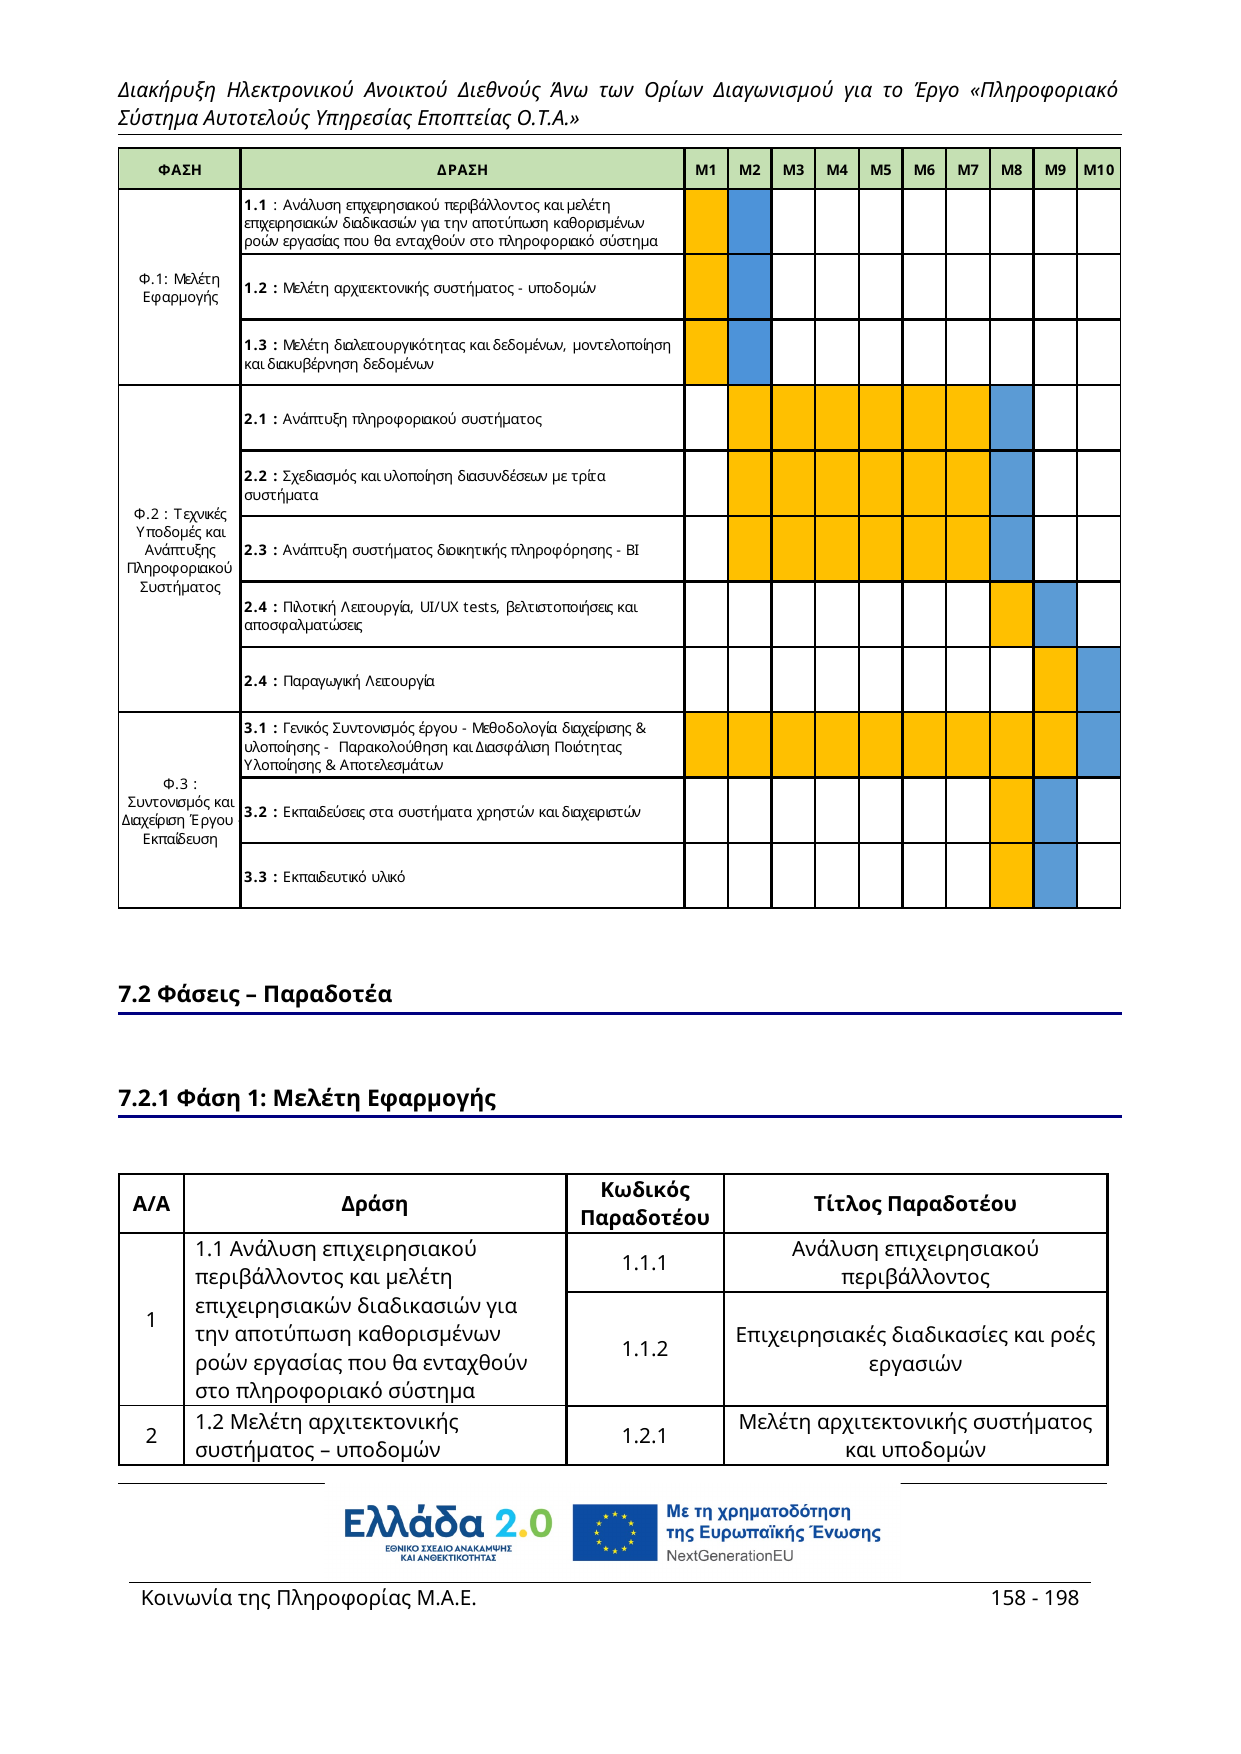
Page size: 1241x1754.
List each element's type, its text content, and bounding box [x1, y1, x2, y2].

table_header Α/Α [120, 1175, 183, 1232]
picture [324, 1483, 901, 1582]
table_header Κωδικός Παραδοτέου [568, 1175, 723, 1232]
table_cell Μελέτη αρχιτεκτονικής συστήματος και υποδομών [725, 1407, 1106, 1464]
table_header Δράση [185, 1175, 565, 1232]
table_cell 1.1 Ανάλυση επιχειρησιακού περιβάλλοντος και μελέτη επιχειρησιακών διαδικασιών για την αποτύπωση καθορισμένων ροών εργασίας που θα ενταχθούν στο πληροφοριακό σύστημα [185, 1234, 565, 1405]
subtitle 7.2.1 Φάση 1: Μελέτη Εφαρμογής [118, 1082, 1122, 1115]
table_cell 1 [120, 1234, 183, 1405]
table_cell 1.1.2 [568, 1293, 723, 1405]
table_cell Επιχειρησιακές διαδικασίες και ροές εργασιών [725, 1293, 1106, 1405]
table_header Τίτλος Παραδοτέου [725, 1175, 1106, 1232]
subtitle 7.2 Φάσεις – Παραδοτέα [118, 978, 1122, 1012]
table_cell 2 [120, 1406, 183, 1464]
table_cell 1.2 Μελέτη αρχιτεκτονικής συστήματος – υποδομών [185, 1406, 565, 1464]
table_cell Ανάλυση επιχειρησιακού περιβάλλοντος [725, 1234, 1106, 1291]
table_cell 1.2.1 [568, 1407, 723, 1464]
table_cell 1.1.1 [568, 1234, 723, 1291]
